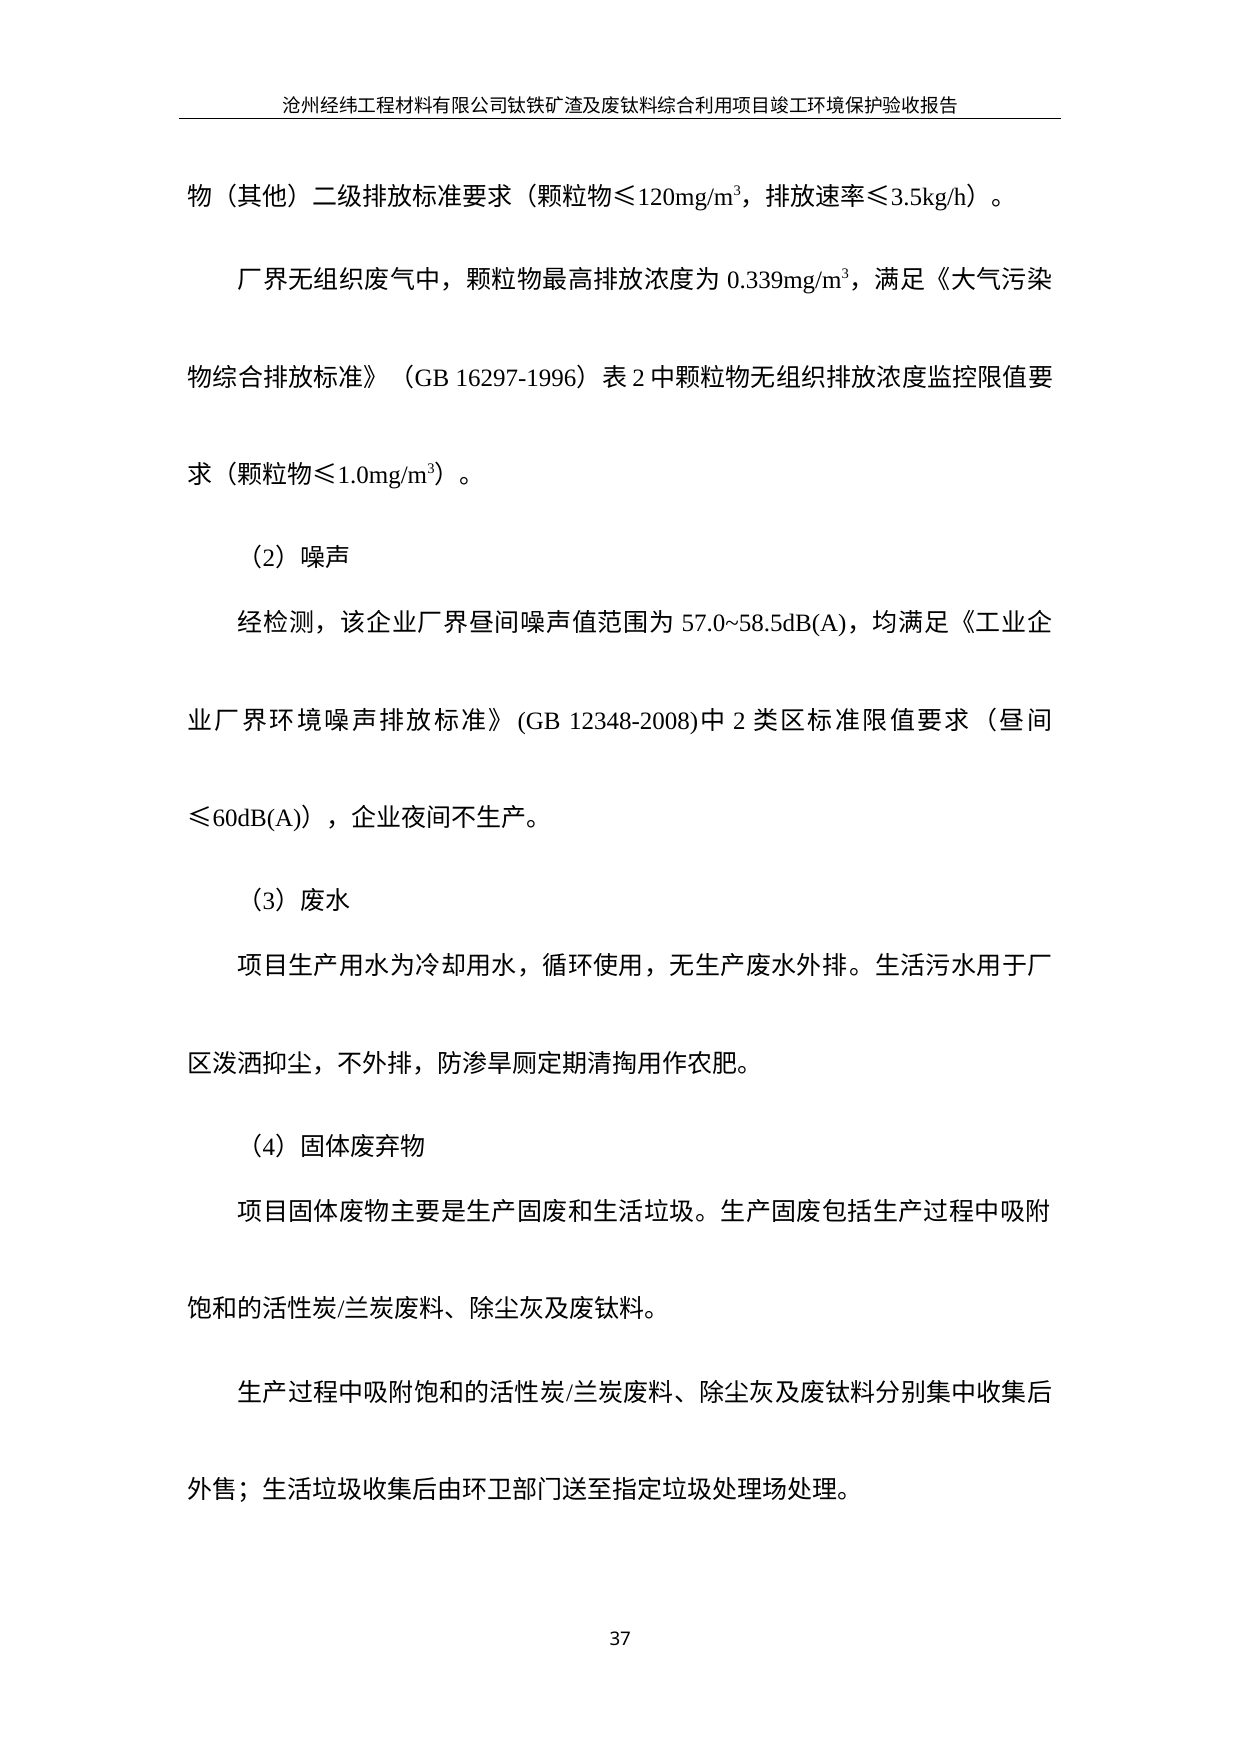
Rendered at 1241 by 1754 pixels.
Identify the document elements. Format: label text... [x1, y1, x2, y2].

text 经检测，该企业厂界昼间噪声值范围为57.0~58.5dB(A)，均满足《工业企业厂界环境噪声排放标准》(GB 12348-2008)中2类区标准限值要求（昼间≤60dB(A)），企业夜间不生产。 [187, 588, 1053, 848]
text 厂界无组织废气中，颗粒物最高排放浓度为0.339mg/m3，满足《大气污染物综合排放标准》（GB 16297-1996）表2中颗粒物无组织排放浓度监控限值要求（颗粒物≤1.0mg/m3）。 [187, 245, 1053, 505]
text （4）固体废弃物 [187, 1112, 1053, 1177]
text 项目生产用水为冷却用水，循环使用，无生产废水外排。生活污水用于厂区泼洒抑尘，不外排，防渗旱厕定期清掏用作农肥。 [187, 931, 1053, 1094]
text 生产过程中吸附饱和的活性炭/兰炭废料、除尘灰及废钛料分别集中收集后外售；生活垃圾收集后由环卫部门送至指定垃圾处理场处理。 [187, 1358, 1053, 1520]
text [187, 162, 1053, 227]
text （2）噪声 [187, 523, 1053, 588]
text 项目固体废物主要是生产固废和生活垃圾。生产固废包括生产过程中吸附饱和的活性炭/兰炭废料、除尘灰及废钛料。 [187, 1177, 1053, 1339]
list 废水 [187, 866, 1053, 931]
